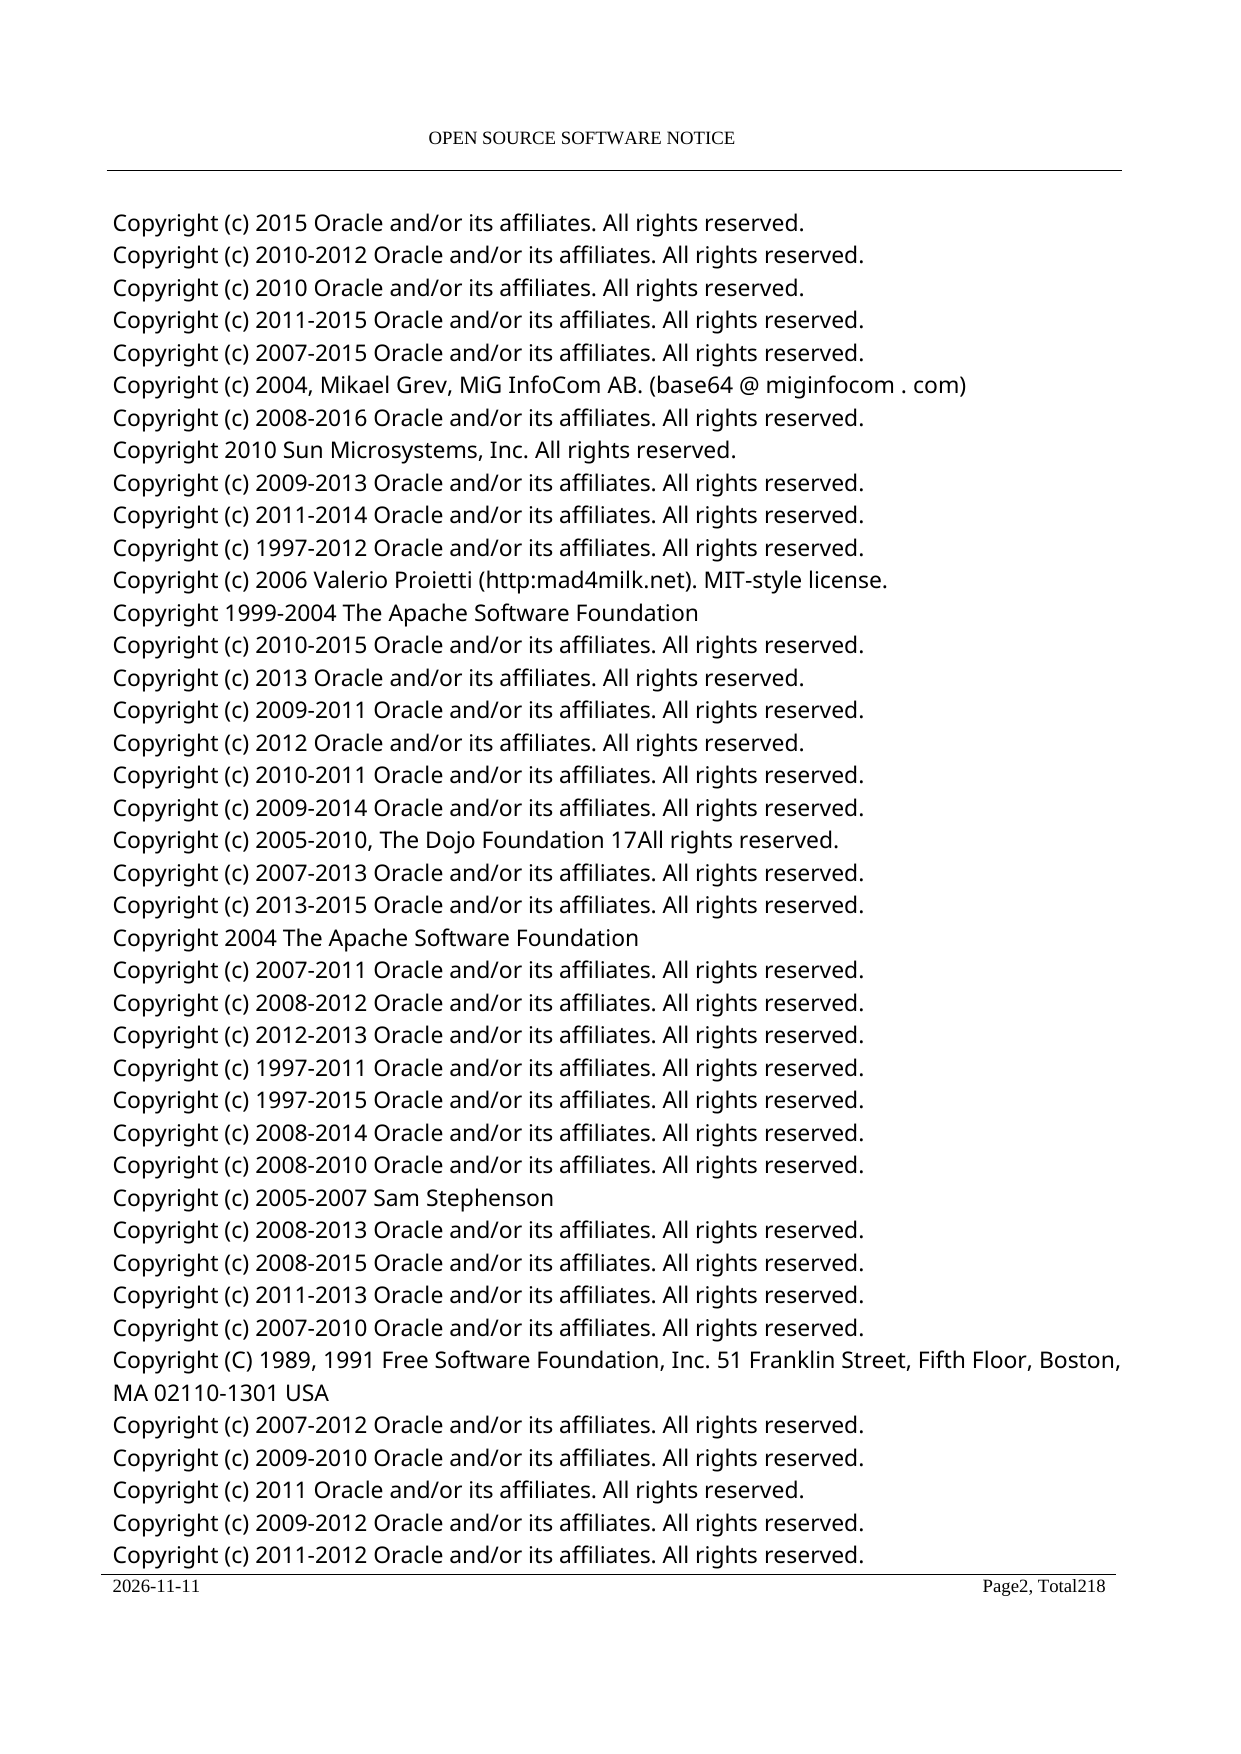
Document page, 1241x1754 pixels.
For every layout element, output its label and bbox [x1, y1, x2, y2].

text [112, 206, 1128, 1571]
